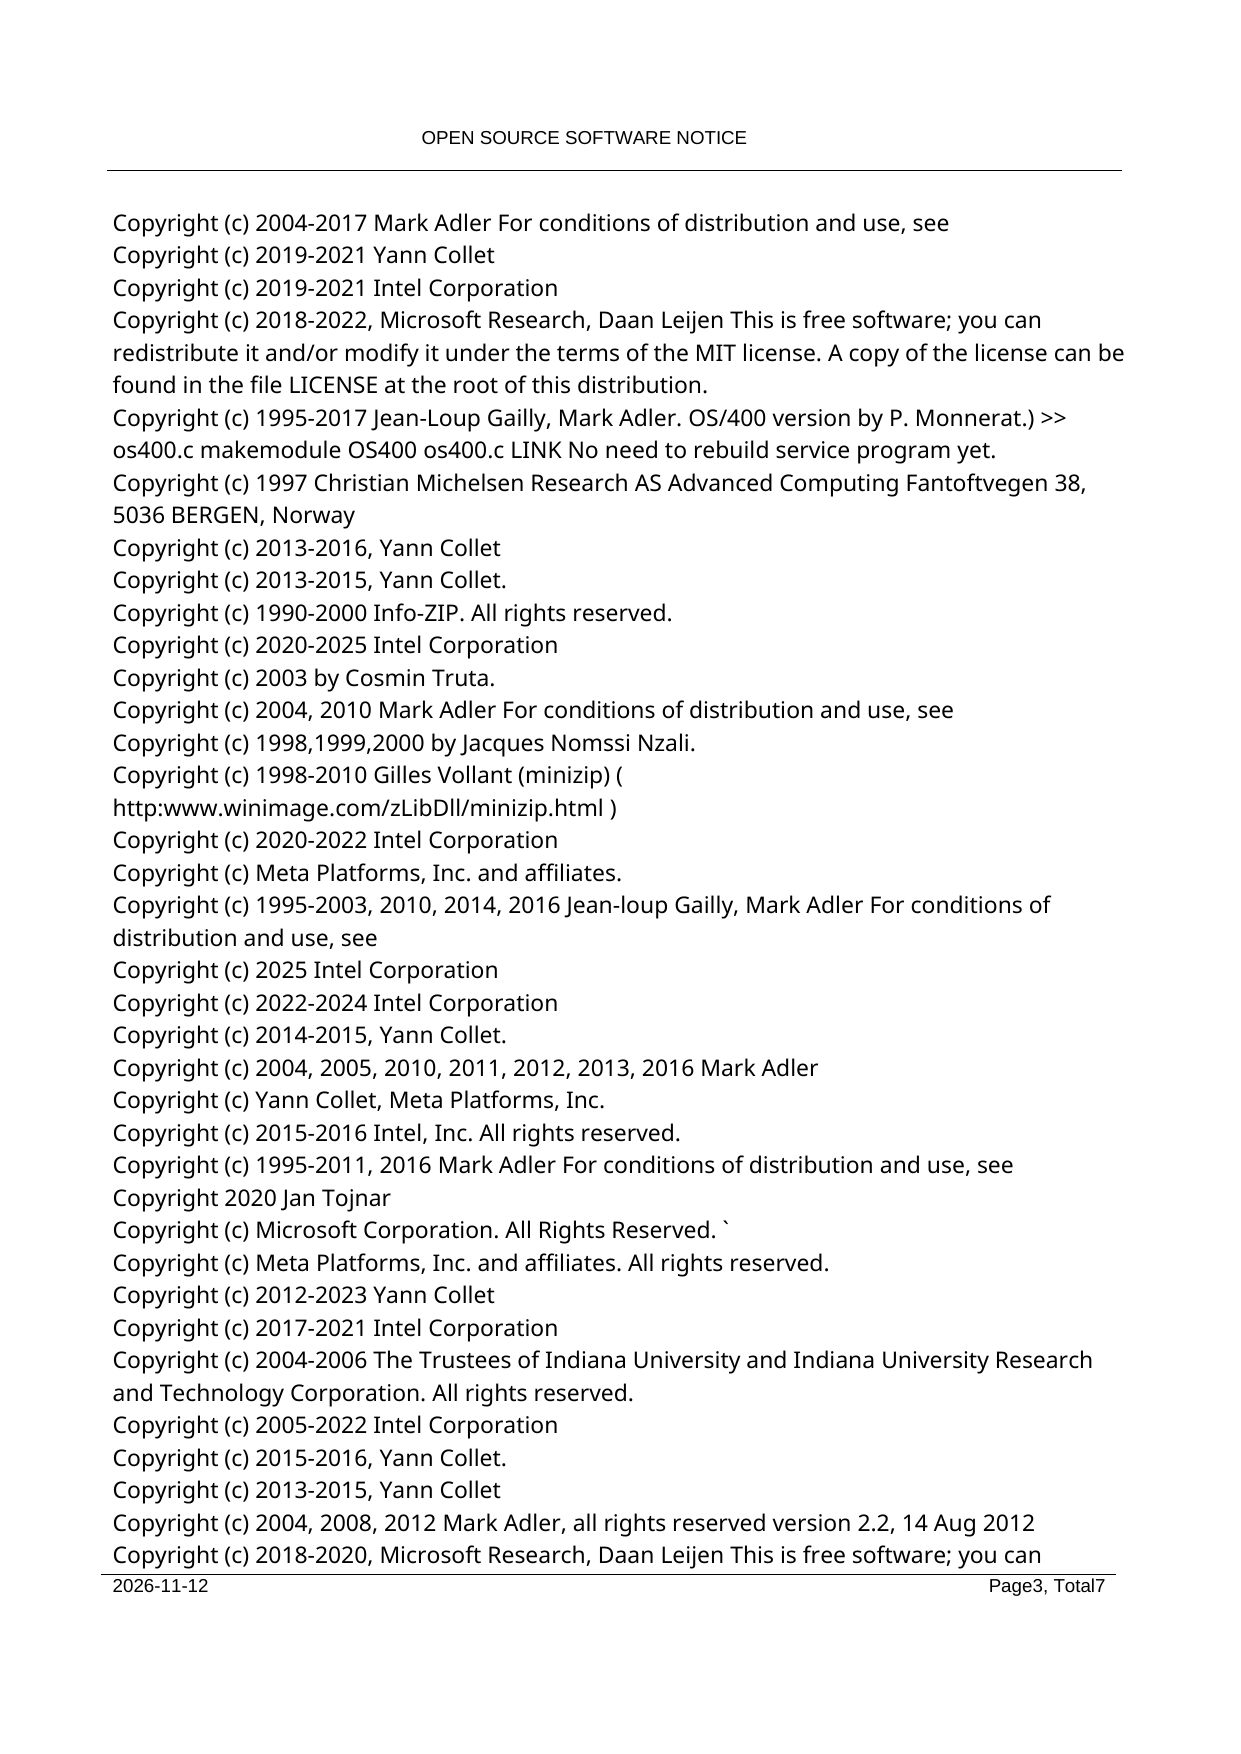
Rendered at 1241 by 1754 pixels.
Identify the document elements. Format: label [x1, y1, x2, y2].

text [112, 206, 1128, 1571]
